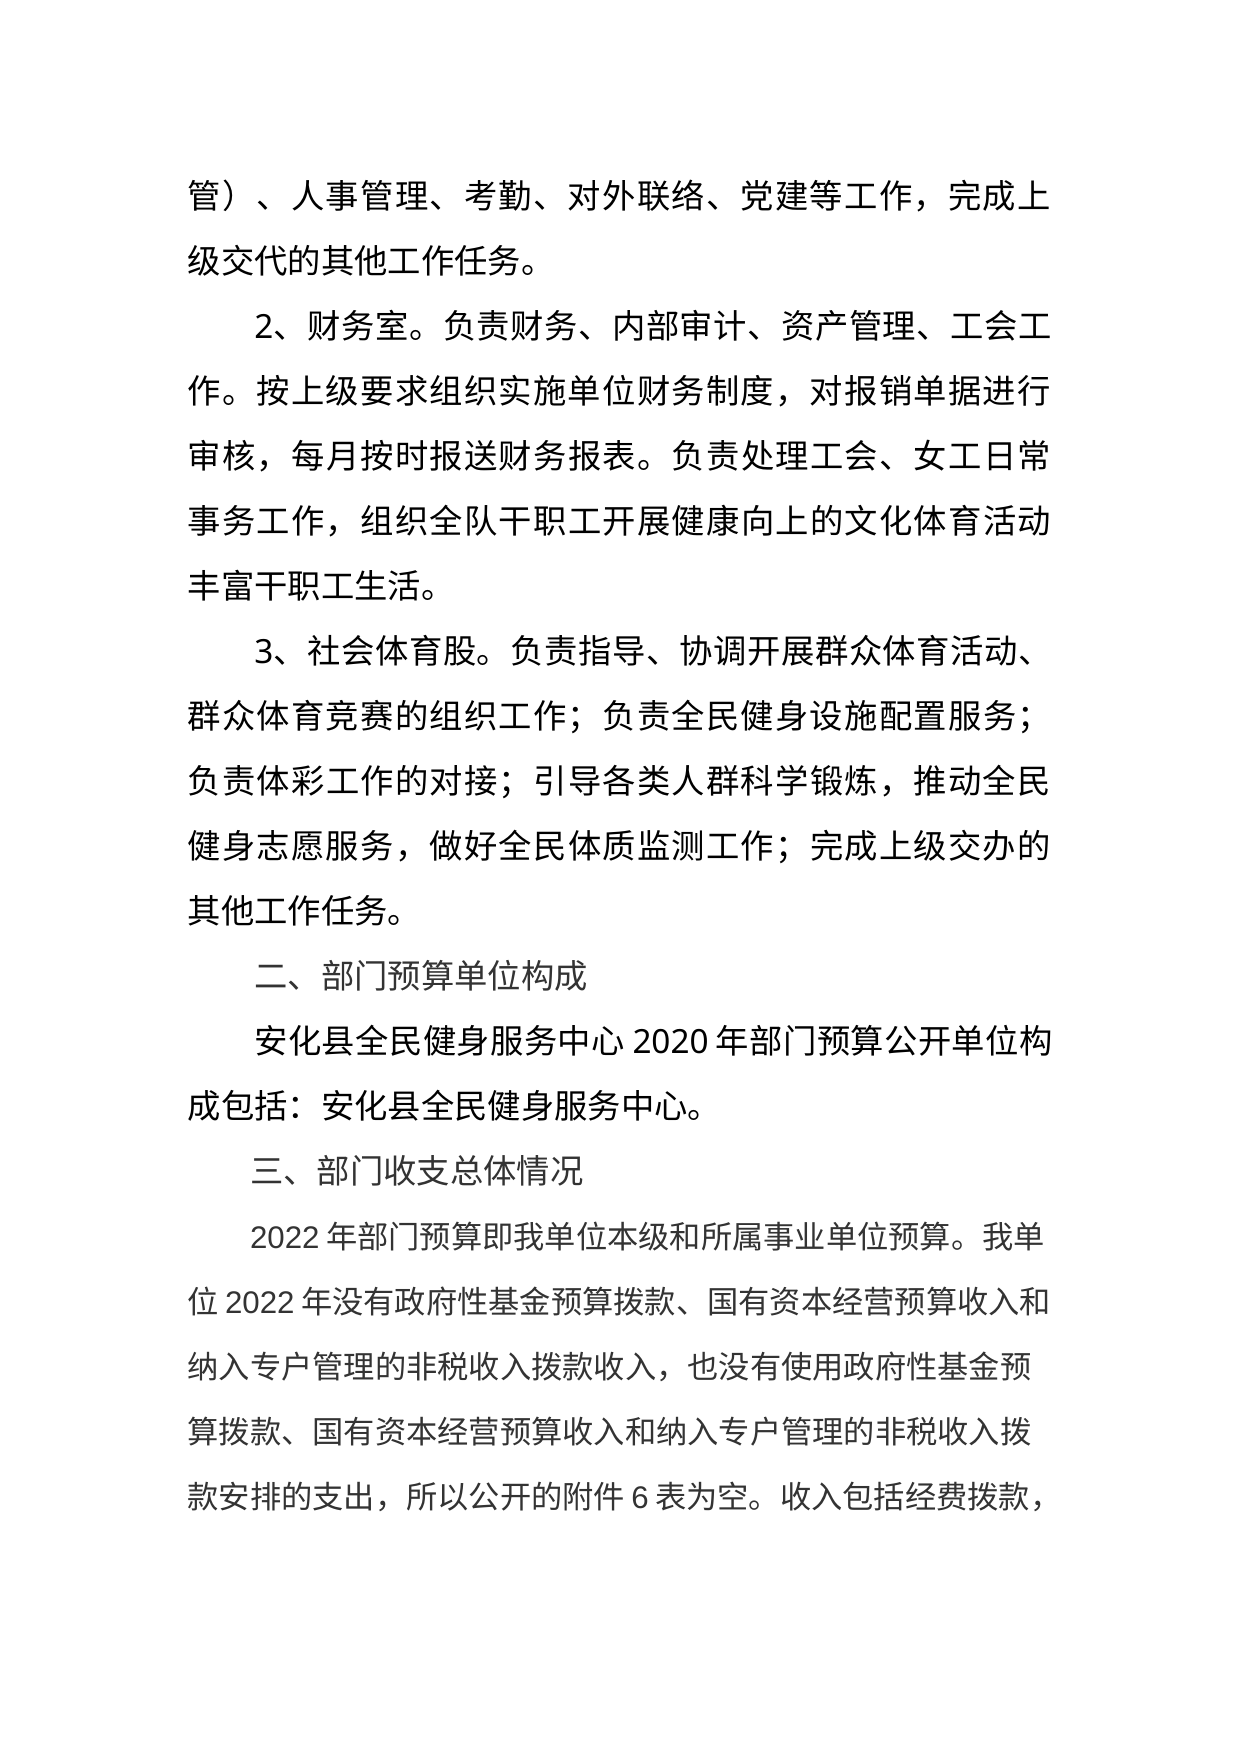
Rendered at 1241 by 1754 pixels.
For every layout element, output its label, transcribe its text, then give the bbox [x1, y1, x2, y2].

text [187, 162, 1053, 292]
text 安化县全民健身服务中心2020年部门预算公开单位构成包括：安化县全民健身服务中心。 [187, 1007, 1053, 1137]
text 二、部门预算单位构成 [187, 942, 1053, 1007]
text 2、财务室。负责财务、内部审计、资产管理、工会工作。按上级要求组织实施单位财务制度，对报销单据进行审核，每月按时报送财务报表。负责处理工会、女工日常事务工作，组织全队干职工开展健康向上的文化体育活动，丰富干职工生活。 [187, 292, 1053, 617]
list 部门收支总体情况 [250, 1137, 1053, 1202]
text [187, 1202, 1053, 1527]
text 3、社会体育股。负责指导、协调开展群众体育活动、群众体育竞赛的组织工作；负责全民健身设施配置服务；负责体彩工作的对接；引导各类人群科学锻炼，推动全民健身志愿服务，做好全民体质监测工作；完成上级交办的其他工作任务。 [187, 617, 1053, 942]
